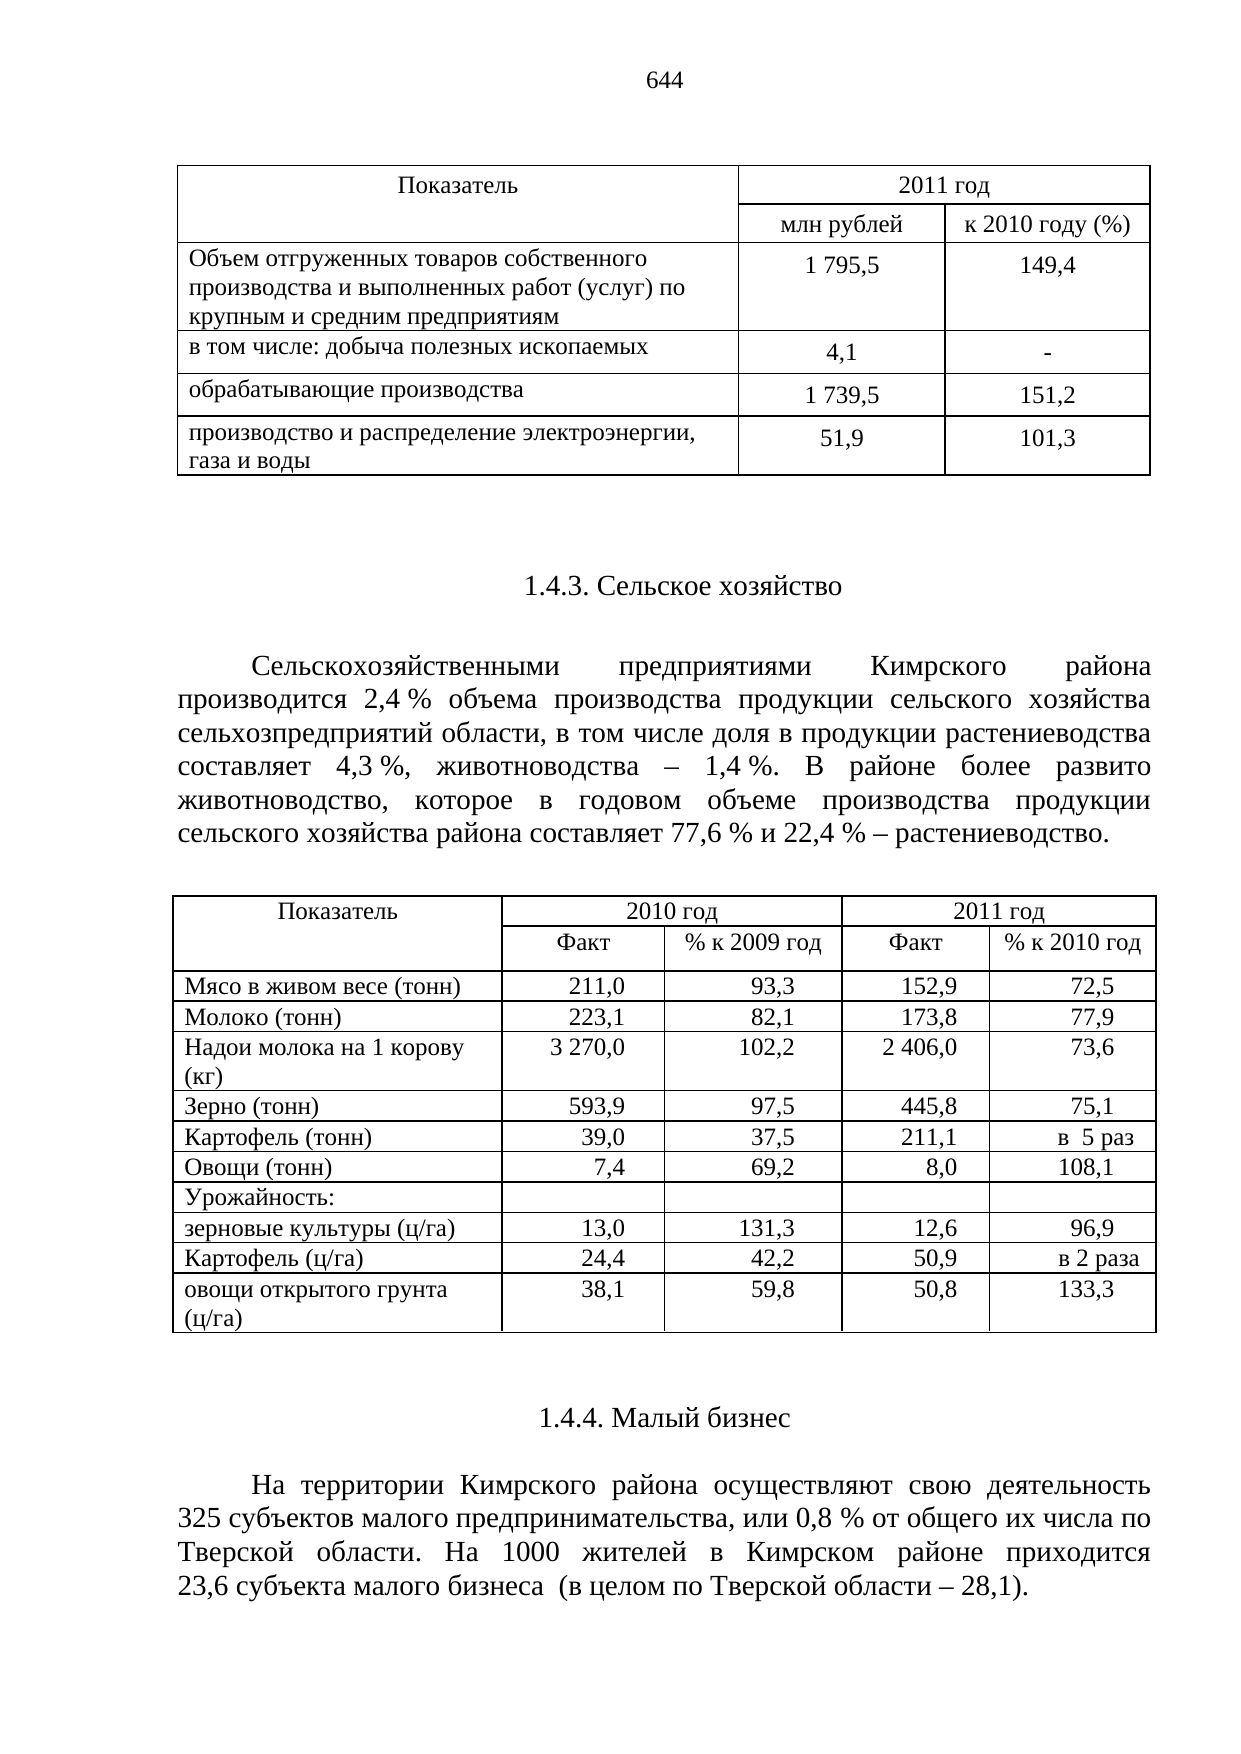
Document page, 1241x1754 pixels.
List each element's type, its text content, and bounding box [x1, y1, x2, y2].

table_cell 72,5 [990, 972, 1155, 1000]
table_cell 102,2 [665, 1032, 841, 1090]
table_cell 131,3 [665, 1213, 841, 1242]
table_cell 223,1 [503, 1002, 664, 1031]
table_cell 73,6 [990, 1032, 1155, 1090]
table_cell 3 270,0 [503, 1032, 664, 1090]
table_cell 151,2 [946, 374, 1149, 415]
table_cell Картофель (тонн) [174, 1122, 501, 1151]
table_cell 149,4 [946, 243, 1149, 330]
table_cell в 2 раза [990, 1243, 1155, 1272]
table_cell Объем отгруженных товаров собственного производства и выполненных работ (услуг) по крупным и средним предприятиям [178, 243, 738, 330]
table_cell 4,1 [739, 331, 944, 372]
table_cell 593,9 [503, 1091, 664, 1120]
text 1.4.3. Сельское хозяйство [215, 568, 1152, 602]
table_cell 211,1 [843, 1122, 989, 1151]
table_cell овощи открытого грунта (ц/га) [174, 1274, 501, 1331]
table_cell 152,9 [843, 972, 989, 1000]
table_cell Молоко (тонн) [174, 1002, 501, 1031]
table_cell 75,1 [990, 1091, 1155, 1120]
table_cell Мясо в живом весе (тонн) [174, 972, 501, 1000]
table_cell 1 795,5 [739, 243, 944, 330]
text Сельскохозяйственными предприятиями Кимрского района производится 2,4 % объема производства продукции сельского хозяйства сельхозпредприятий области, в том числе доля в продукции растениеводства составляет 4,3 %, животноводства – 1,4 %. В районе более развито животноводство, которое в годовом объеме производства продукции сельского хозяйства района составляет 77,6 % и 22,4 % – растениеводство. [177, 648, 1152, 849]
table_cell производство и распределение электроэнергии, газа и воды [178, 417, 738, 474]
table_cell 12,6 [843, 1213, 989, 1242]
table_cell 37,5 [665, 1122, 841, 1151]
table_cell в 5 раз [990, 1122, 1155, 1151]
table_cell 82,1 [665, 1002, 841, 1031]
table_cell 69,2 [665, 1152, 841, 1181]
table_cell 39,0 [503, 1122, 664, 1151]
table_cell 101,3 [946, 417, 1149, 474]
table_cell % к 2009 год [665, 927, 841, 970]
table_cell % к 2010 год [990, 927, 1155, 970]
table_cell Надои молока на 1 корову (кг) [174, 1032, 501, 1090]
table_cell [503, 1183, 664, 1211]
table_cell Овощи (тонн) [174, 1152, 501, 1181]
table_cell - [946, 331, 1149, 372]
table_header 2010 год [503, 897, 841, 925]
table_cell [665, 1183, 841, 1211]
table_cell 77,9 [990, 1002, 1155, 1031]
table_cell в том числе: добыча полезных ископаемых [178, 331, 738, 372]
table_cell 93,3 [665, 972, 841, 1000]
table_header 2011 год [843, 897, 1155, 925]
table_cell [843, 1183, 989, 1211]
table_cell 7,4 [503, 1152, 664, 1181]
table_header 2011 год [739, 166, 1149, 203]
table_cell 211,0 [503, 972, 664, 1000]
table_header Показатель [178, 166, 738, 242]
table_cell 38,1 [503, 1274, 664, 1331]
table_cell Факт [503, 927, 664, 970]
table_cell обрабатывающие производства [178, 374, 738, 415]
table_cell зерновые культуры (ц/га) [174, 1213, 501, 1242]
table_cell 133,3 [990, 1274, 1155, 1331]
table_cell Картофель (ц/га) [174, 1243, 501, 1272]
table_cell 8,0 [843, 1152, 989, 1181]
table_cell 173,8 [843, 1002, 989, 1031]
table_cell 97,5 [665, 1091, 841, 1120]
text 1.4.4. Малый бизнес [177, 1400, 1152, 1433]
text На территории Кимрского района осуществляют свою деятельность 325 субъектов малого предпринимательства, или 0,8 % от общего их числа по Тверской области. На 1000 жителей в Кимрском районе приходится 23,6 субъекта малого бизнеса (в целом по Тверской области – 28,1). [177, 1467, 1152, 1601]
table_cell 50,8 [843, 1274, 989, 1331]
table_cell 108,1 [990, 1152, 1155, 1181]
table_cell к 2010 году (%) [946, 205, 1149, 242]
table_cell Зерно (тонн) [174, 1091, 501, 1120]
table_cell 13,0 [503, 1213, 664, 1242]
table_cell 96,9 [990, 1213, 1155, 1242]
table_cell Урожайность: [174, 1183, 501, 1211]
table_cell 1 739,5 [739, 374, 944, 415]
table_cell 59,8 [665, 1274, 841, 1331]
table_cell 445,8 [843, 1091, 989, 1120]
table_cell 2 406,0 [843, 1032, 989, 1090]
table_cell 51,9 [739, 417, 944, 474]
table_cell млн рублей [739, 205, 944, 242]
table_cell 42,2 [665, 1243, 841, 1272]
table_cell Факт [843, 927, 989, 970]
table_cell 50,9 [843, 1243, 989, 1272]
table_cell [990, 1183, 1155, 1211]
table_cell 24,4 [503, 1243, 664, 1272]
table_header Показатель [174, 897, 501, 970]
